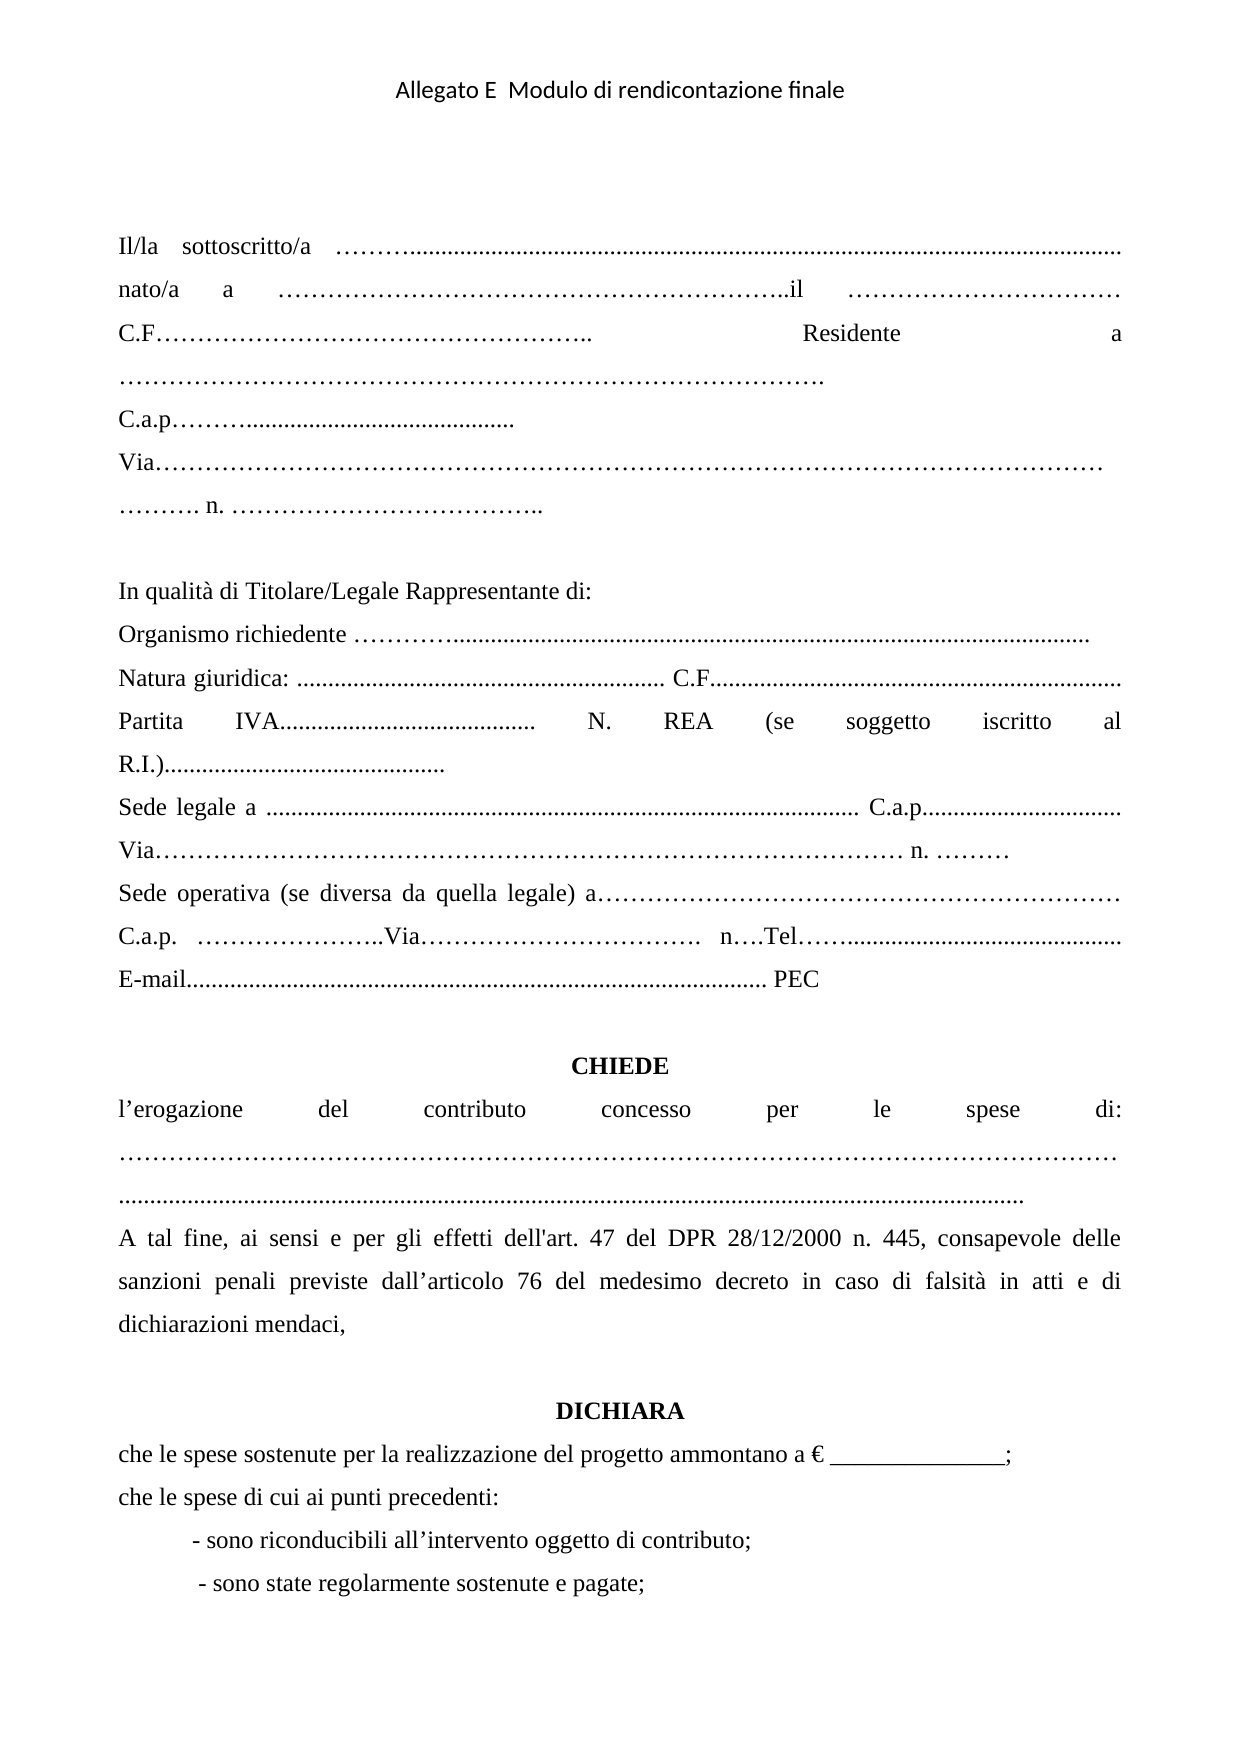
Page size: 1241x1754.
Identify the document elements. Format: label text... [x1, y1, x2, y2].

text Organismo richiedente …………...................................................................................................... [118, 619, 1122, 648]
text che le spese di cui ai punti precedenti: [118, 1482, 1122, 1511]
text Sede legale a ............................................................................................... C.a.p................................ Via……………………………………………………………………………… n. ……… [118, 792, 1122, 864]
text Il/la sottoscritto/a ……….................................................................................................................. nato/a a ……………………………………………………..il ……………………………C.F…………………………………………….. Residente a …………………………………………………………………………. C.a.p………........................................... Via……………………………………………………………………………………………………………. n. ……………………………….. [118, 231, 1122, 519]
text che le spese sostenute per la realizzazione del progetto ammontano a € ______________; [118, 1439, 1122, 1468]
text In qualità di Titolare/Legale Rappresentante di: [118, 576, 1122, 605]
text DICHIARA [118, 1396, 1122, 1424]
text l’erogazione del contributo concesso per le spese di: …………………………………………………………………………………………………………................................................................................................................................................. [118, 1094, 1122, 1209]
text - sono state regolarmente sostenute e pagate; [192, 1568, 1122, 1597]
text A tal fine, ai sensi e per gli effetti dell'art. 47 del DPR 28/12/2000 n. 445, consapevole delle sanzioni penali previste dall’articolo 76 del medesimo decreto in caso di falsità in atti e di dichiarazioni mendaci, [118, 1223, 1122, 1338]
text Natura giuridica: ........................................................... C.F.................................................................. Partita IVA......................................... N. REA (se soggetto iscritto al R.I.)............................................. [118, 663, 1122, 778]
text Sede operativa (se diversa da quella legale) a……………………………………………………… C.a.p. …………………..Via……………………………. n….Tel……............................................ E-mail............................................................................................. PEC [118, 878, 1122, 993]
text - sono riconducibili all’intervento oggetto di contributo; [192, 1525, 1122, 1554]
text CHIEDE [118, 1051, 1122, 1079]
